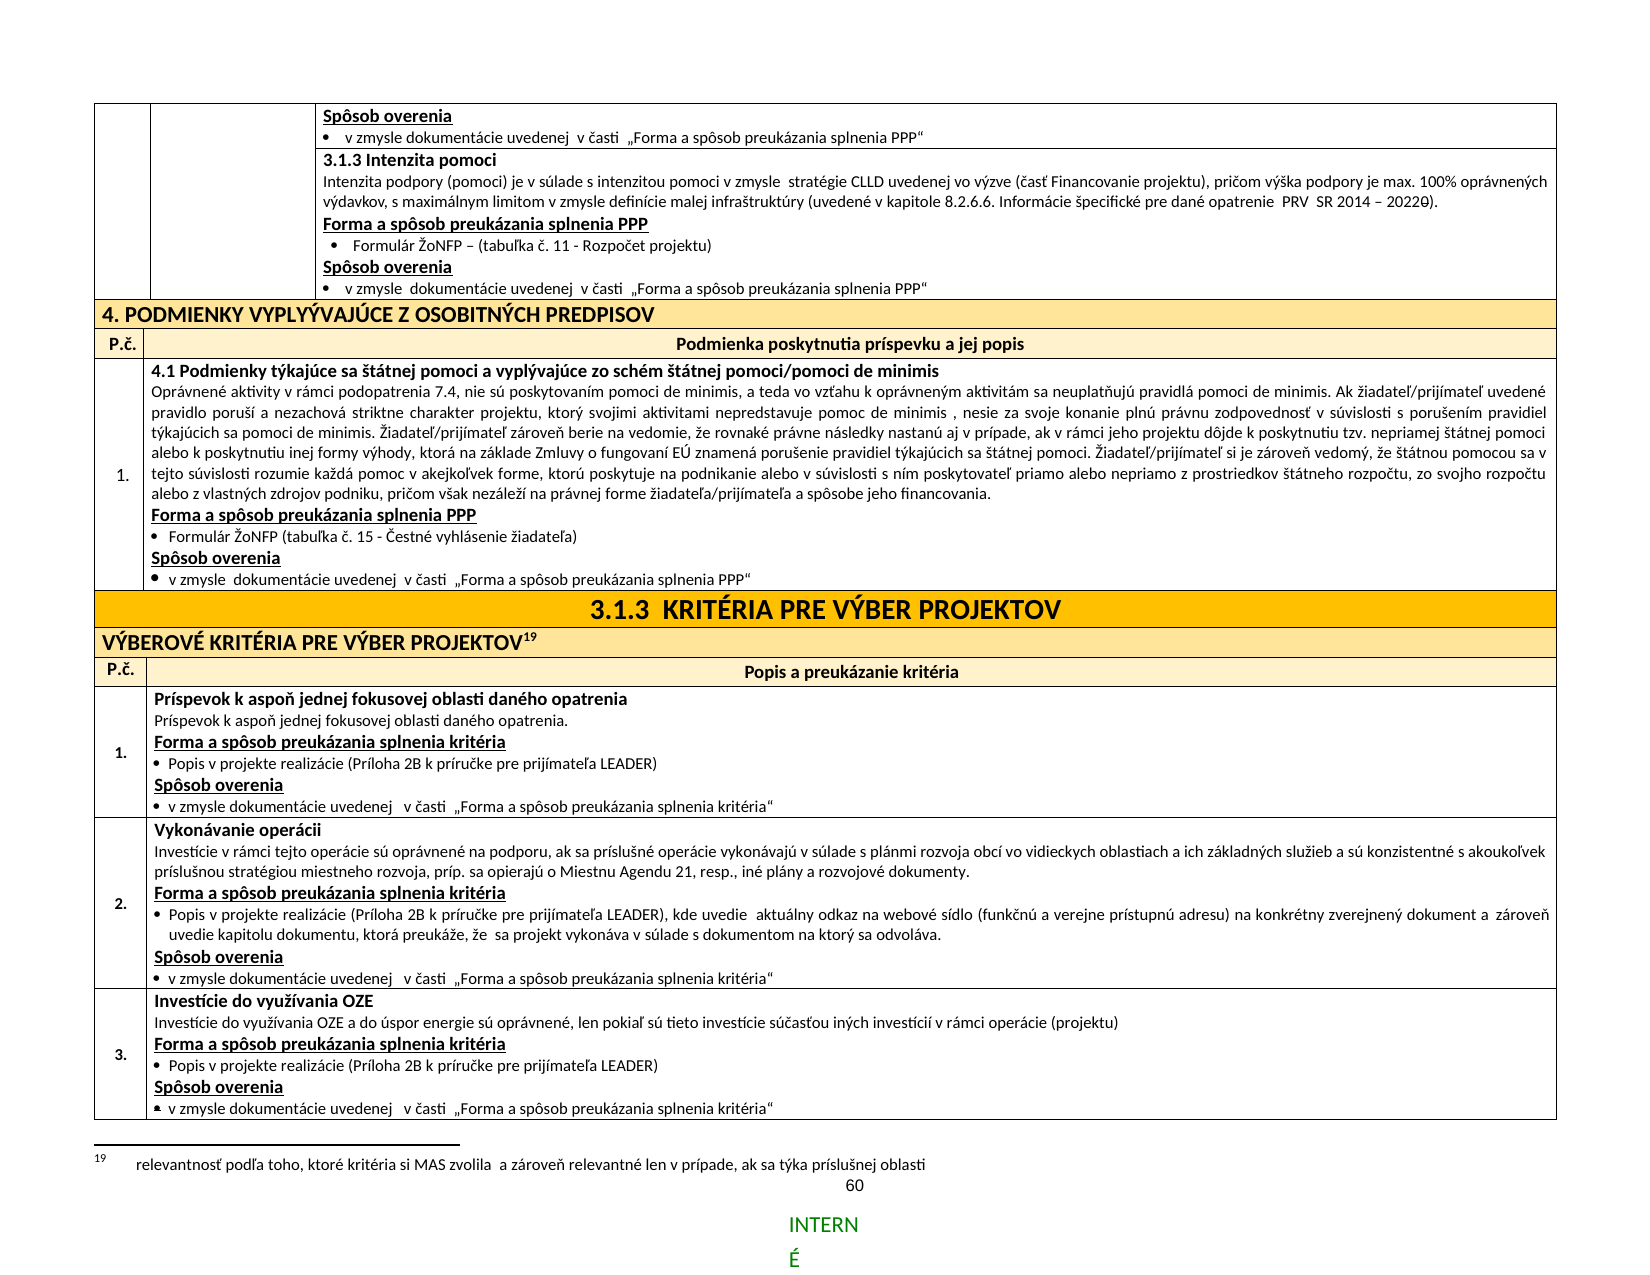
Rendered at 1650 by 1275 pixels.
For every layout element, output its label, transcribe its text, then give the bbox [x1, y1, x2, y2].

table_cell Podmienka poskytnutia príspevku a jej popis [144, 329, 1556, 358]
table_cell 1. [95, 687, 146, 817]
table_cell Investície do využívania OZE Investície do využívania OZE a do úspor energie sú oprávnené, len pokiaľ sú tieto investície súčasťou iných investícií v rámci operácie (projektu) Forma a spôsob preukázania splnenia kritéria Popis v projekte realizácie (Príloha 2B k príručke pre prijímateľa LEADER) Spôsob overenia v zmysle dokumentácie uvedenej v časti „Forma a spôsob preukázania splnenia kritéria“ [147, 989, 1556, 1119]
table_cell Popis a preukázanie kritéria [147, 658, 1556, 686]
table_cell P.č. [95, 658, 146, 686]
table_cell 4.1 Podmienky týkajúce sa štátnej pomoci a vyplývajúce zo schém štátnej pomoci/pomoci de minimis Oprávnené aktivity v rámci podopatrenia 7.4, nie sú poskytovaním pomoci de minimis, a teda vo vzťahu k oprávneným aktivitám sa neuplatňujú pravidlá pomoci de minimis. Ak žiadateľ/prijímateľ uvedené pravidlo poruší a nezachová striktne charakter projektu, ktorý svojimi aktivitami nepredstavuje pomoc de minimis , nesie za svoje konanie plnú právnu zodpovednosť v súvislosti s porušením pravidiel týkajúcich sa pomoci de minimis. Žiadateľ/prijímateľ zároveň berie na vedomie, že rovnaké právne následky nastanú aj v prípade, ak v rámci jeho projektu dôjde k poskytnutiu tzv. nepriamej štátnej pomoci alebo k poskytnutiu inej formy výhody, ktorá na základe Zmluvy o fungovaní EÚ znamená porušenie pravidiel týkajúcich sa štátnej pomoci. Žiadateľ/prijímateľ si je zároveň vedomý, že štátnou pomocou sa v tejto súvislosti rozumie každá pomoc v akejkoľvek forme, ktorú poskytuje na podnikanie alebo v súvislosti s ním poskytovateľ priamo alebo nepriamo z prostriedkov štátneho rozpočtu, zo svojho rozpočtu alebo z vlastných zdrojov podniku, pričom však nezáleží na právnej forme žiadateľa/prijímateľa a spôsobe jeho financovania. Forma a spôsob preukázania splnenia PPP Formulár ŽoNFP (tabuľka č. 15 - Čestné vyhlásenie žiadateľa) Spôsob overenia v zmysle dokumentácie uvedenej v časti „Forma a spôsob preukázania splnenia PPP“ [144, 359, 1556, 590]
table_cell 3.1.3 Intenzita pomoci Intenzita podpory (pomoci) je v súlade s intenzitou pomoci v zmysle stratégie CLLD uvedenej vo výzve (časť Financovanie projektu), pričom výška podpory je max. 100% oprávnených výdavkov, s maximálnym limitom v zmysle definície malej infraštruktúry (uvedené v kapitole 8.2.6.6. Informácie špecifické pre dané opatrenie PRV SR 2014 – 20220). Forma a spôsob preukázania splnenia PPP Formulár ŽoNFP – (tabuľka č. 11 - Rozpočet projektu) Spôsob overenia v zmysle dokumentácie uvedenej v časti „Forma a spôsob preukázania splnenia PPP“ [316, 149, 1556, 298]
table_cell 4. PODMIENKY VYPLYÝVAJÚCE Z OSOBITNÝCH PREDPISOV [95, 300, 1556, 328]
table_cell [316, 104, 1556, 147]
table_cell 3.1.3 KRITÉRIA PRE VÝBER PROJEKTOV [95, 591, 1556, 627]
table_cell Príspevok k aspoň jednej fokusovej oblasti daného opatrenia Príspevok k aspoň jednej fokusovej oblasti daného opatrenia. Forma a spôsob preukázania splnenia kritéria Popis v projekte realizácie (Príloha 2B k príručke pre prijímateľa LEADER) Spôsob overenia v zmysle dokumentácie uvedenej v časti „Forma a spôsob preukázania splnenia kritéria“ [147, 687, 1556, 817]
table_cell P.č. [95, 329, 143, 358]
table_cell 3. [95, 989, 146, 1119]
table_cell Vykonávanie operácii Investície v rámci tejto operácie sú oprávnené na podporu, ak sa príslušné operácie vykonávajú v súlade s plánmi rozvoja obcí vo vidieckych oblastiach a ich základných služieb a sú konzistentné s akoukoľvek príslušnou stratégiou miestneho rozvoja, príp. sa opierajú o Miestnu Agendu 21, resp., iné plány a rozvojové dokumenty. Forma a spôsob preukázania splnenia kritéria Popis v projekte realizácie (Príloha 2B k príručke pre prijímateľa LEADER), kde uvedie aktuálny odkaz na webové sídlo (funkčnú a verejne prístupnú adresu) na konkrétny zverejnený dokument a zároveň uvedie kapitolu dokumentu, ktorá preukáže, že sa projekt vykonáva v súlade s dokumentom na ktorý sa odvoláva. Spôsob overenia v zmysle dokumentácie uvedenej v časti „Forma a spôsob preukázania splnenia kritéria“ [147, 818, 1556, 988]
table_cell 1. [95, 359, 143, 590]
table_cell VÝBEROVÉ KRITÉRIA PRE VÝBER PROJEKTOV [95, 628, 1556, 657]
table_cell 2. [95, 818, 146, 988]
